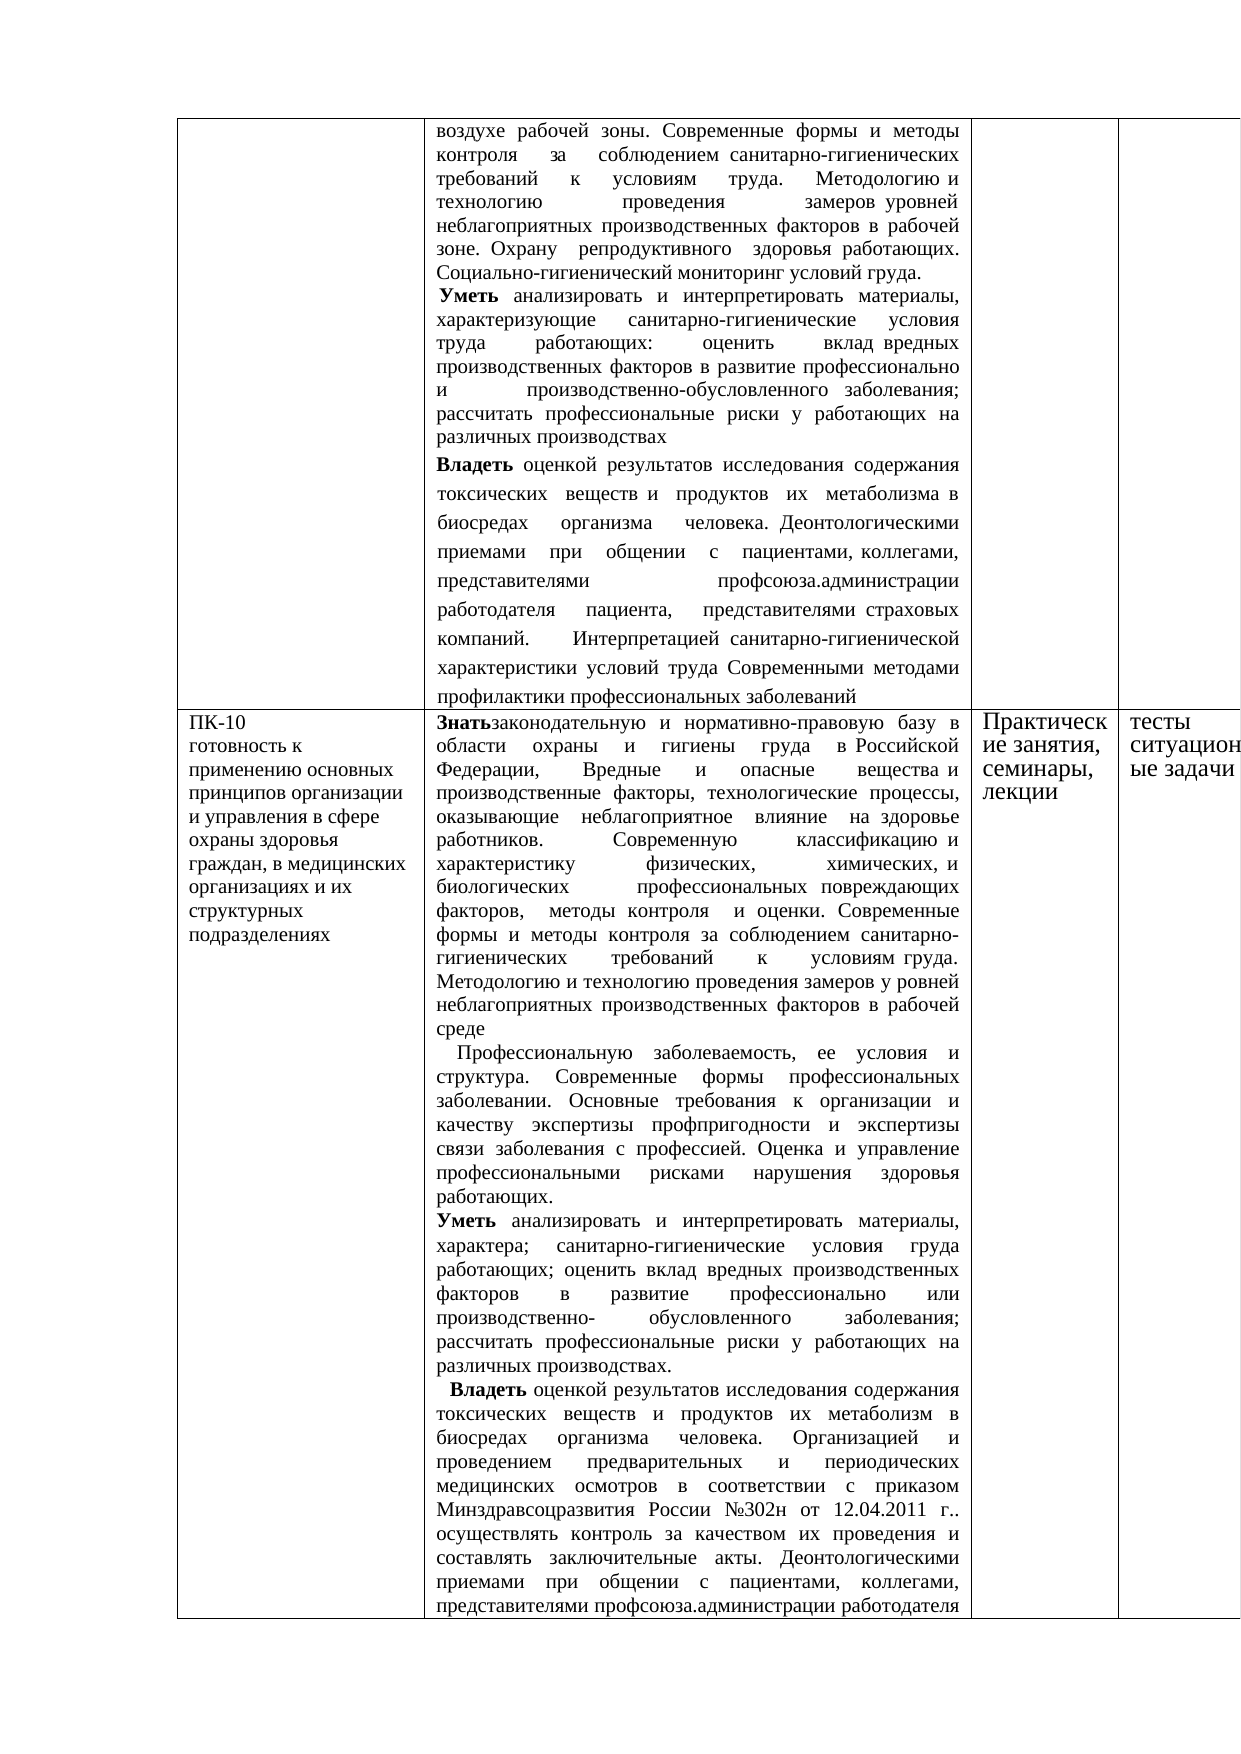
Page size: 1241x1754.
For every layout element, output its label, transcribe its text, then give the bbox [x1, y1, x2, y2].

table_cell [972, 710, 1118, 1617]
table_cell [425, 119, 971, 709]
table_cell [972, 119, 1118, 709]
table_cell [178, 119, 424, 709]
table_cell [1119, 710, 1240, 1617]
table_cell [1119, 119, 1240, 709]
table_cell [178, 710, 424, 1617]
